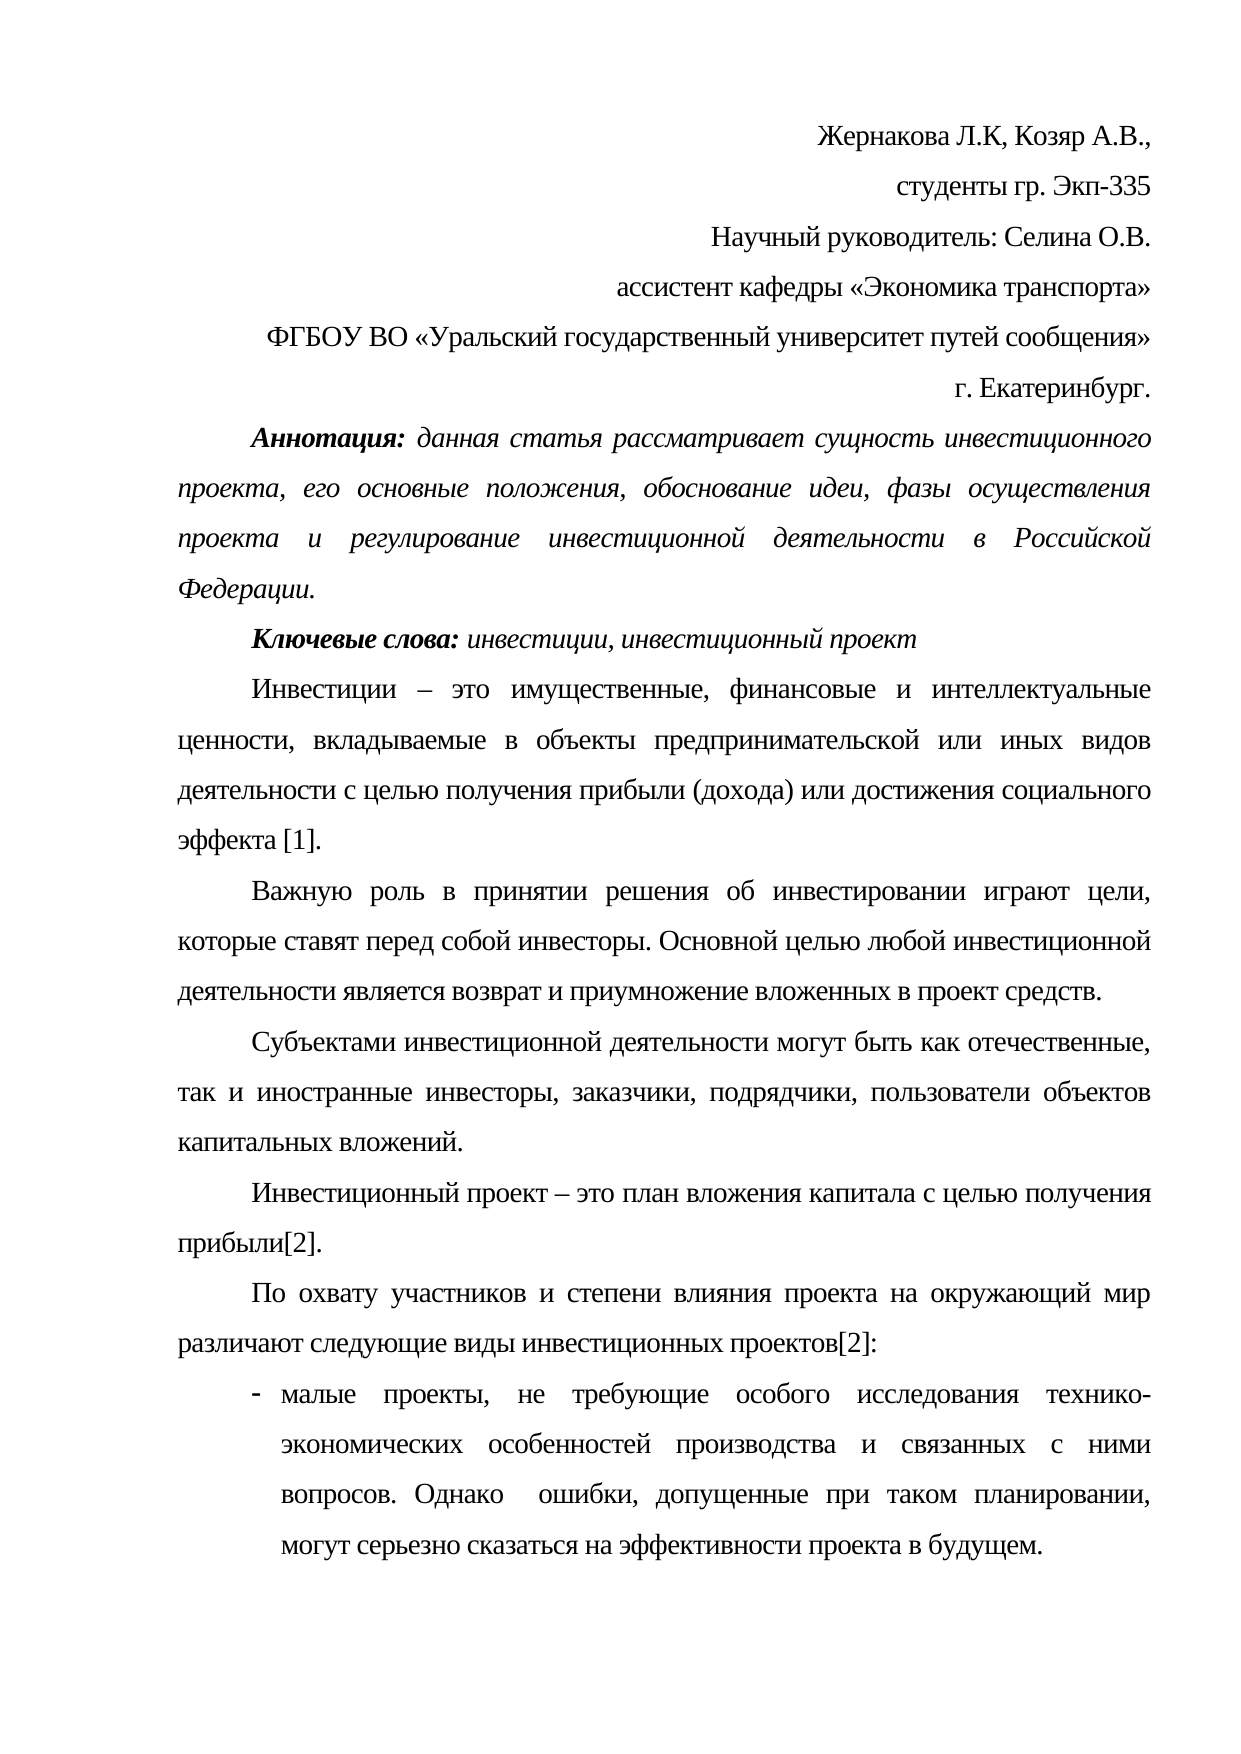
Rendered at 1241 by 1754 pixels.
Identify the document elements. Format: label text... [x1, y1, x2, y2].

text Аннотация: данная статья рассматривает сущность инвестиционного проекта, его основные положения, обоснование идеи, фазы осуществления проекта и регулирование инвестиционной деятельности в Российской Федерации. [177, 420, 1152, 604]
text Важную роль в принятии решения об инвестировании играют цели, которые ставят перед собой инвесторы. Основной целью любой инвестиционной деятельности является возврат и приумножение вложенных в проект средств. [177, 873, 1152, 1007]
text г. Екатеринбург. [177, 370, 1152, 403]
text Инвестиционный проект – это план вложения капитала с целью получения прибыли[2]. [177, 1175, 1152, 1258]
text Субъектами инвестиционной деятельности могут быть как отечественные, так и иностранные инвесторы, заказчики, подрядчики, пользователи объектов капитальных вложений. [177, 1024, 1152, 1158]
text Жернакова Л.К, Козяр А.В., [177, 118, 1152, 152]
text По охвату участников и степени влияния проекта на окружающий мир различают следующие виды инвестиционных проектов[2]: [177, 1275, 1152, 1359]
text Ключевые слова: инвестиции, инвестиционный проект [177, 621, 1152, 655]
text студенты гр. Экп-335 [177, 168, 1152, 202]
text Инвестиции – это имущественные, финансовые и интеллектуальные ценности, вкладываемые в объекты предпринимательской или иных видов деятельности с целью получения прибыли (дохода) или достижения социального эффекта [1]. [177, 672, 1152, 856]
text Научный руководитель: Селина О.В. [177, 219, 1152, 252]
text ФГБОУ ВО «Уральский государственный университет путей сообщения» [177, 319, 1152, 353]
list малые проекты, не требующие особого исследования технико-экономических особенностей производства и связанных с ними вопросов. Однако ошибки, допущенные при таком планировании, могут серьезно сказаться на эффективности проекта в будущем. [251, 1376, 1152, 1561]
text ассистент кафедры «Экономика транспорта» [177, 269, 1152, 303]
